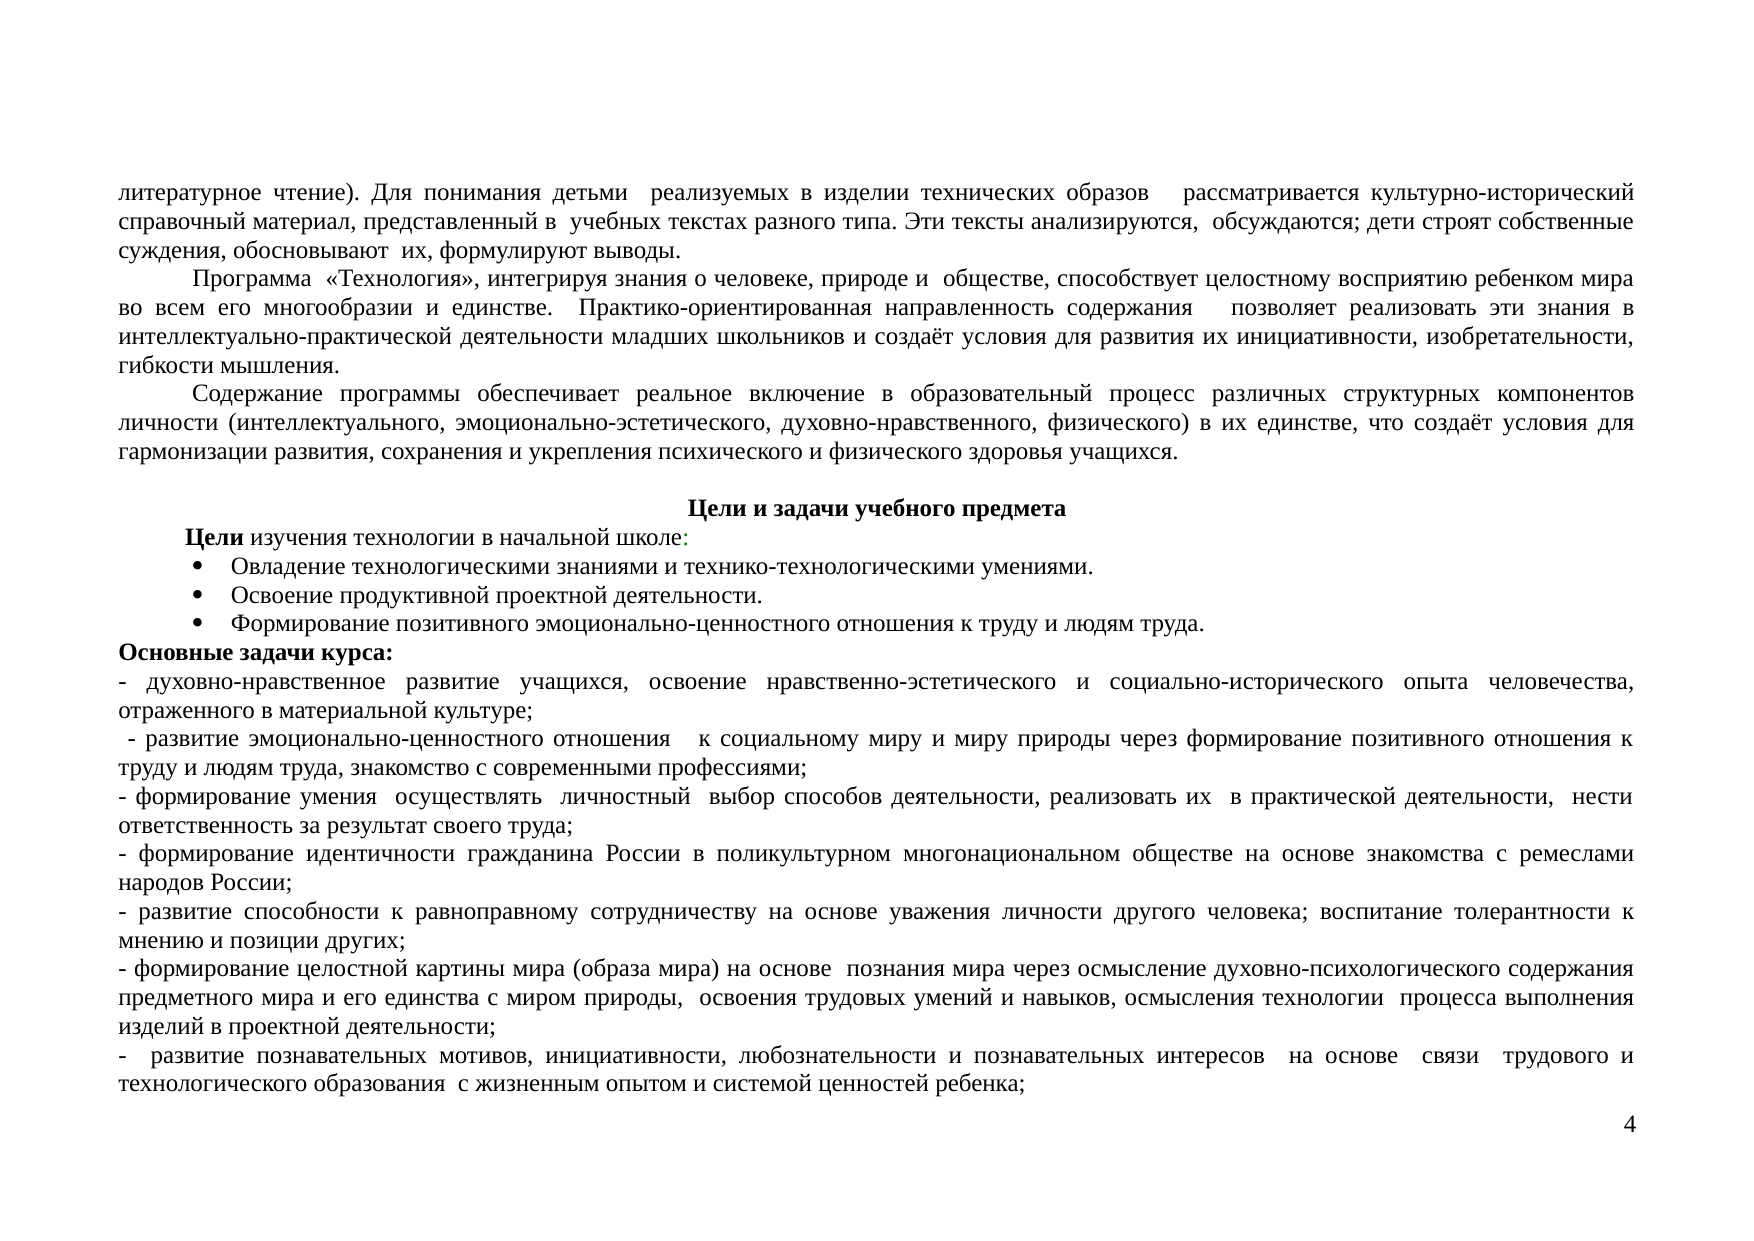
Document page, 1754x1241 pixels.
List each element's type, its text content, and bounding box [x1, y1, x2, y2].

text Цели изучения технологии в начальной школе: [156, 522, 1636, 551]
text - развитие познавательных мотивов, инициативности, любознательности и познавательных интересов на основе связи трудового и технологического образования с жизненным опытом и системой ценностей ребенка; [118, 1040, 1636, 1097]
text Содержание программы обеспечивает реальное включение в образовательный процесс различных структурных компонентов личности (интеллектуального, эмоционально-эстетического, духовно-нравственного, физического) в их единстве, что создаёт условия для гармонизации развития, сохранения и укрепления психического и физического здоровья учащихся. [118, 378, 1636, 465]
list Формирование позитивного эмоционально-ценностного отношения к труду и людям труда. [193, 608, 1636, 637]
list Овладение технологическими знаниями и технико-технологическими умениями. [193, 551, 1636, 580]
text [118, 177, 1636, 263]
text - духовно-нравственное развитие учащихся, освоение нравственно-эстетического и социально-исторического опыта человечества, отраженного в материальной культуре; [118, 666, 1636, 723]
text - формирование идентичности гражданина России в поликультурном многонациональном обществе на основе знакомства с ремеслами народов России; [118, 838, 1636, 896]
text Цели и задачи учебного предмета [118, 493, 1636, 522]
list Освоение продуктивной проектной деятельности. [193, 580, 1636, 608]
text - развитие способности к равноправному сотрудничеству на основе уважения личности другого человека; воспитание толерантности к мнению и позиции других; [118, 896, 1636, 953]
text - формирование целостной картины мира (образа мира) на основе познания мира через осмысление духовно-психологического содержания предметного мира и его единства с миром природы, освоения трудовых умений и навыков, осмысления технологии процесса выполнения изделий в проектной деятельности; [118, 953, 1636, 1040]
text - формирование умения осуществлять личностный выбор способов деятельности, реализовать их в практической деятельности, нести ответственность за результат своего труда; [118, 781, 1636, 838]
text - развитие эмоционально-ценностного отношения к социальному миру и миру природы через формирование позитивного отношения к труду и людям труда, знакомство с современными профессиями; [118, 723, 1636, 781]
text Основные задачи курса: [118, 637, 1636, 666]
text Программа «Технология», интегрируя знания о человеке, природе и обществе, способствует целостному восприятию ребенком мира во всем его многообразии и единстве. Практико-ориентированная направленность содержания позволяет реализовать эти знания в интеллектуально-практической деятельности младших школьников и создаёт условия для развития их инициативности, изобретательности, гибкости мышления. [118, 263, 1636, 378]
